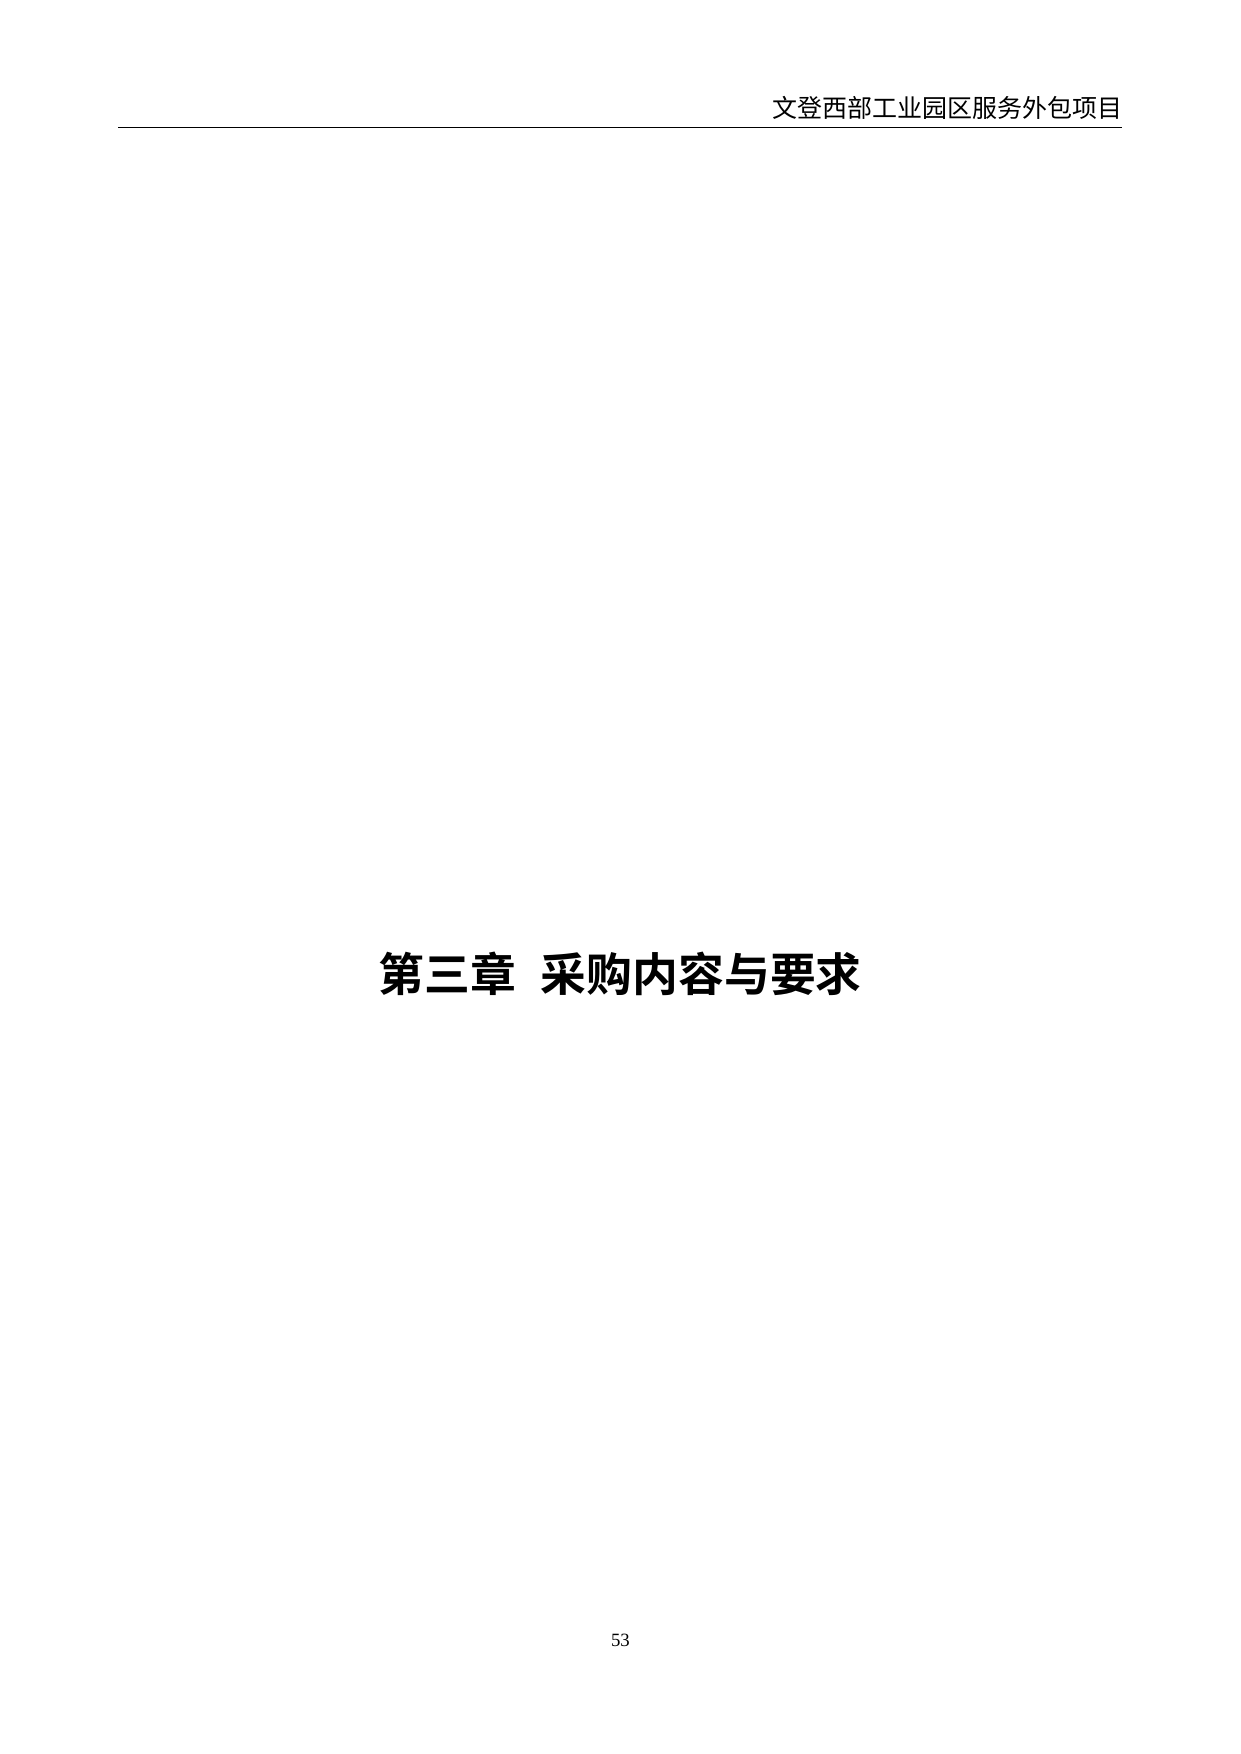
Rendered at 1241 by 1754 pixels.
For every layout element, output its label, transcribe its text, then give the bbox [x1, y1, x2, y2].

title 采购内容与要求 [118, 922, 1122, 1020]
